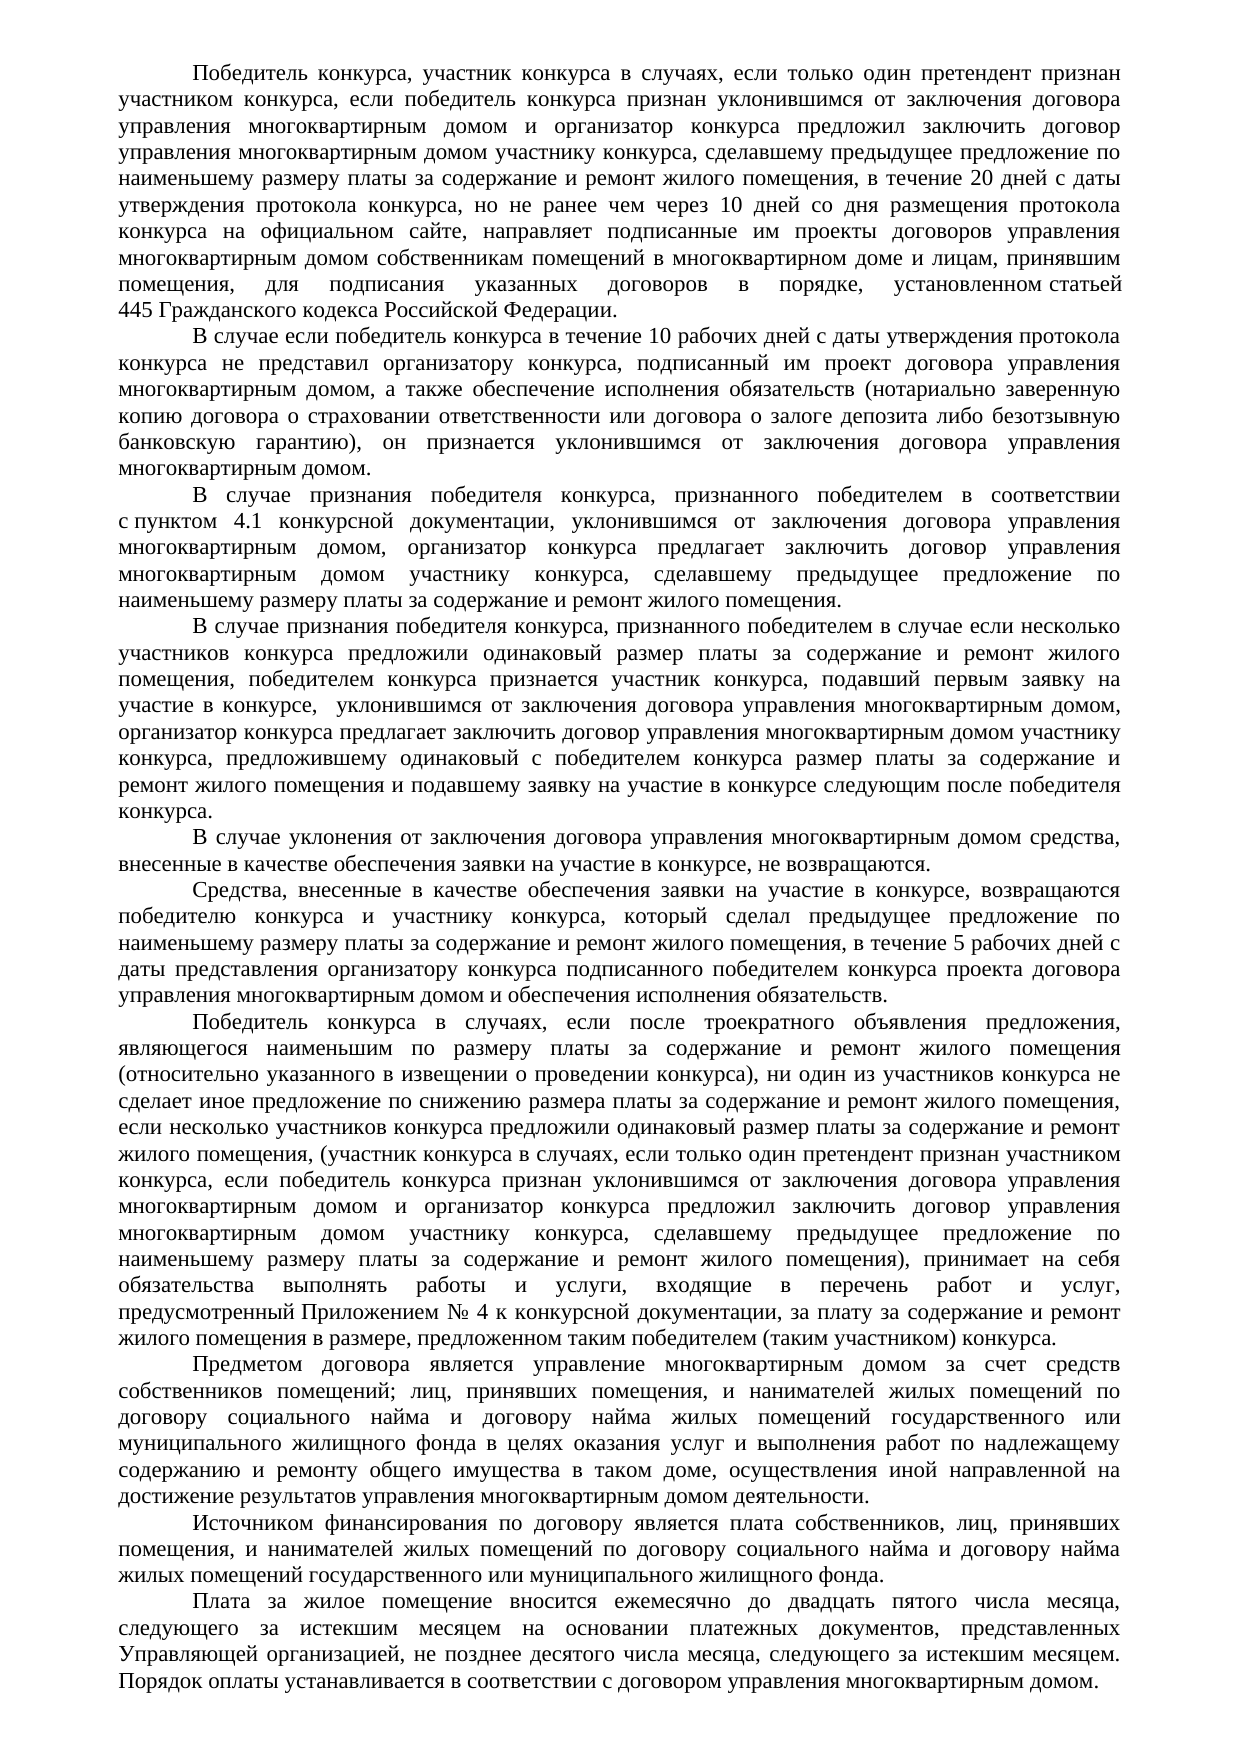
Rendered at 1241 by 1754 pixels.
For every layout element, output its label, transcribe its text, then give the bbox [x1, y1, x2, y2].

text Источником финансирования по договору является плата собственников, лиц, принявших помещения, и нанимателей жилых помещений по договору социального найма и договору найма жилых помещений государственного или муниципального жилищного фонда. [118, 1508, 1122, 1588]
text В случае признания победителя конкурса, признанного победителем в случае если несколько участников конкурса предложили одинаковый размер платы за содержание и ремонт жилого помещения, победителем конкурса признается участник конкурса, подавший первым заявку на участие в конкурсе, уклонившимся от заключения договора управления многоквартирным домом, организатор конкурса предлагает заключить договор управления многоквартирным домом участнику конкурса, предложившему одинаковый с победителем конкурса размер платы за содержание и ремонт жилого помещения и подавшему заявку на участие в конкурсе следующим после победителя конкурса. [118, 612, 1122, 823]
text Предметом договора является управление многоквартирным домом за счет средств собственников помещений; лиц, принявших помещения, и нанимателей жилых помещений по договору социального найма и договору найма жилых помещений государственного или муниципального жилищного фонда в целях оказания услуг и выполнения работ по надлежащему содержанию и ремонту общего имущества в таком доме, осуществления иной направленной на достижение результатов управления многоквартирным домом деятельности. [118, 1350, 1122, 1508]
text Средства, внесенные в качестве обеспечения заявки на участие в конкурсе, возвращаются победителю конкурса и участнику конкурса, который сделал предыдущее предложение по наименьшему размеру платы за содержание и ремонт жилого помещения, в течение 5 рабочих дней с даты представления организатору конкурса подписанного победителем конкурса проекта договора управления многоквартирным домом и обеспечения исполнения обязательств. [118, 876, 1122, 1008]
text В случае если победитель конкурса в течение 10 рабочих дней с даты утверждения протокола конкурса не представил организатору конкурса, подписанный им проект договора управления многоквартирным домом, а также обеспечение исполнения обязательств (нотариально заверенную копию договора о страховании ответственности или договора о залоге депозита либо безотзывную банковскую гарантию), он признается уклонившимся от заключения договора управления многоквартирным домом. [118, 323, 1122, 481]
text В случае признания победителя конкурса, признанного победителем в соответствии с пунктом 4.1 конкурсной документации, уклонившимся от заключения договора управления многоквартирным домом, организатор конкурса предлагает заключить договор управления многоквартирным домом участнику конкурса, сделавшему предыдущее предложение по наименьшему размеру платы за содержание и ремонт жилого помещения. [118, 481, 1122, 612]
text В случае уклонения от заключения договора управления многоквартирным домом средства, внесенные в качестве обеспечения заявки на участие в конкурсе, не возвращаются. [118, 823, 1122, 876]
text Победитель конкурса, участник конкурса в случаях, если только один претендент признан участником конкурса, если победитель конкурса признан уклонившимся от заключения договора управления многоквартирным домом и организатор конкурса предложил заключить договор управления многоквартирным домом участнику конкурса, сделавшему предыдущее предложение по наименьшему размеру платы за содержание и ремонт жилого помещения, в течение 20 дней с даты утверждения протокола конкурса, но не ранее чем через 10 дней со дня размещения протокола конкурса на официальном сайте, направляет подписанные им проекты договоров управления многоквартирным домом собственникам помещений в многоквартирном доме и лицам, принявшим помещения, для подписания указанных договоров в порядке, установленном статьей 445 Гражданского кодекса Российской Федерации. [118, 59, 1122, 323]
text Плата за жилое помещение вносится ежемесячно до двадцать пятого числа месяца, следующего за истекшим месяцем на основании платежных документов, представленных Управляющей организацией, не позднее десятого числа месяца, следующего за истекшим месяцем. Порядок оплаты устанавливается в соответствии с договором управления многоквартирным домом. [118, 1588, 1122, 1693]
text Победитель конкурса в случаях, если после троекратного объявления предложения, являющегося наименьшим по размеру платы за содержание и ремонт жилого помещения (относительно указанного в извещении о проведении конкурса), ни один из участников конкурса не сделает иное предложение по снижению размера платы за содержание и ремонт жилого помещения, если несколько участников конкурса предложили одинаковый размер платы за содержание и ремонт жилого помещения, (участник конкурса в случаях, если только один претендент признан участником конкурса, если победитель конкурса признан уклонившимся от заключения договора управления многоквартирным домом и организатор конкурса предложил заключить договор управления многоквартирным домом участнику конкурса, сделавшему предыдущее предложение по наименьшему размеру платы за содержание и ремонт жилого помещения), принимает на себя обязательства выполнять работы и услуги, входящие в перечень работ и услуг, предусмотренный Приложением № 4 к конкурсной документации, за плату за содержание и ремонт жилого помещения в размере, предложенном таким победителем (таким участником) конкурса. [118, 1008, 1122, 1350]
